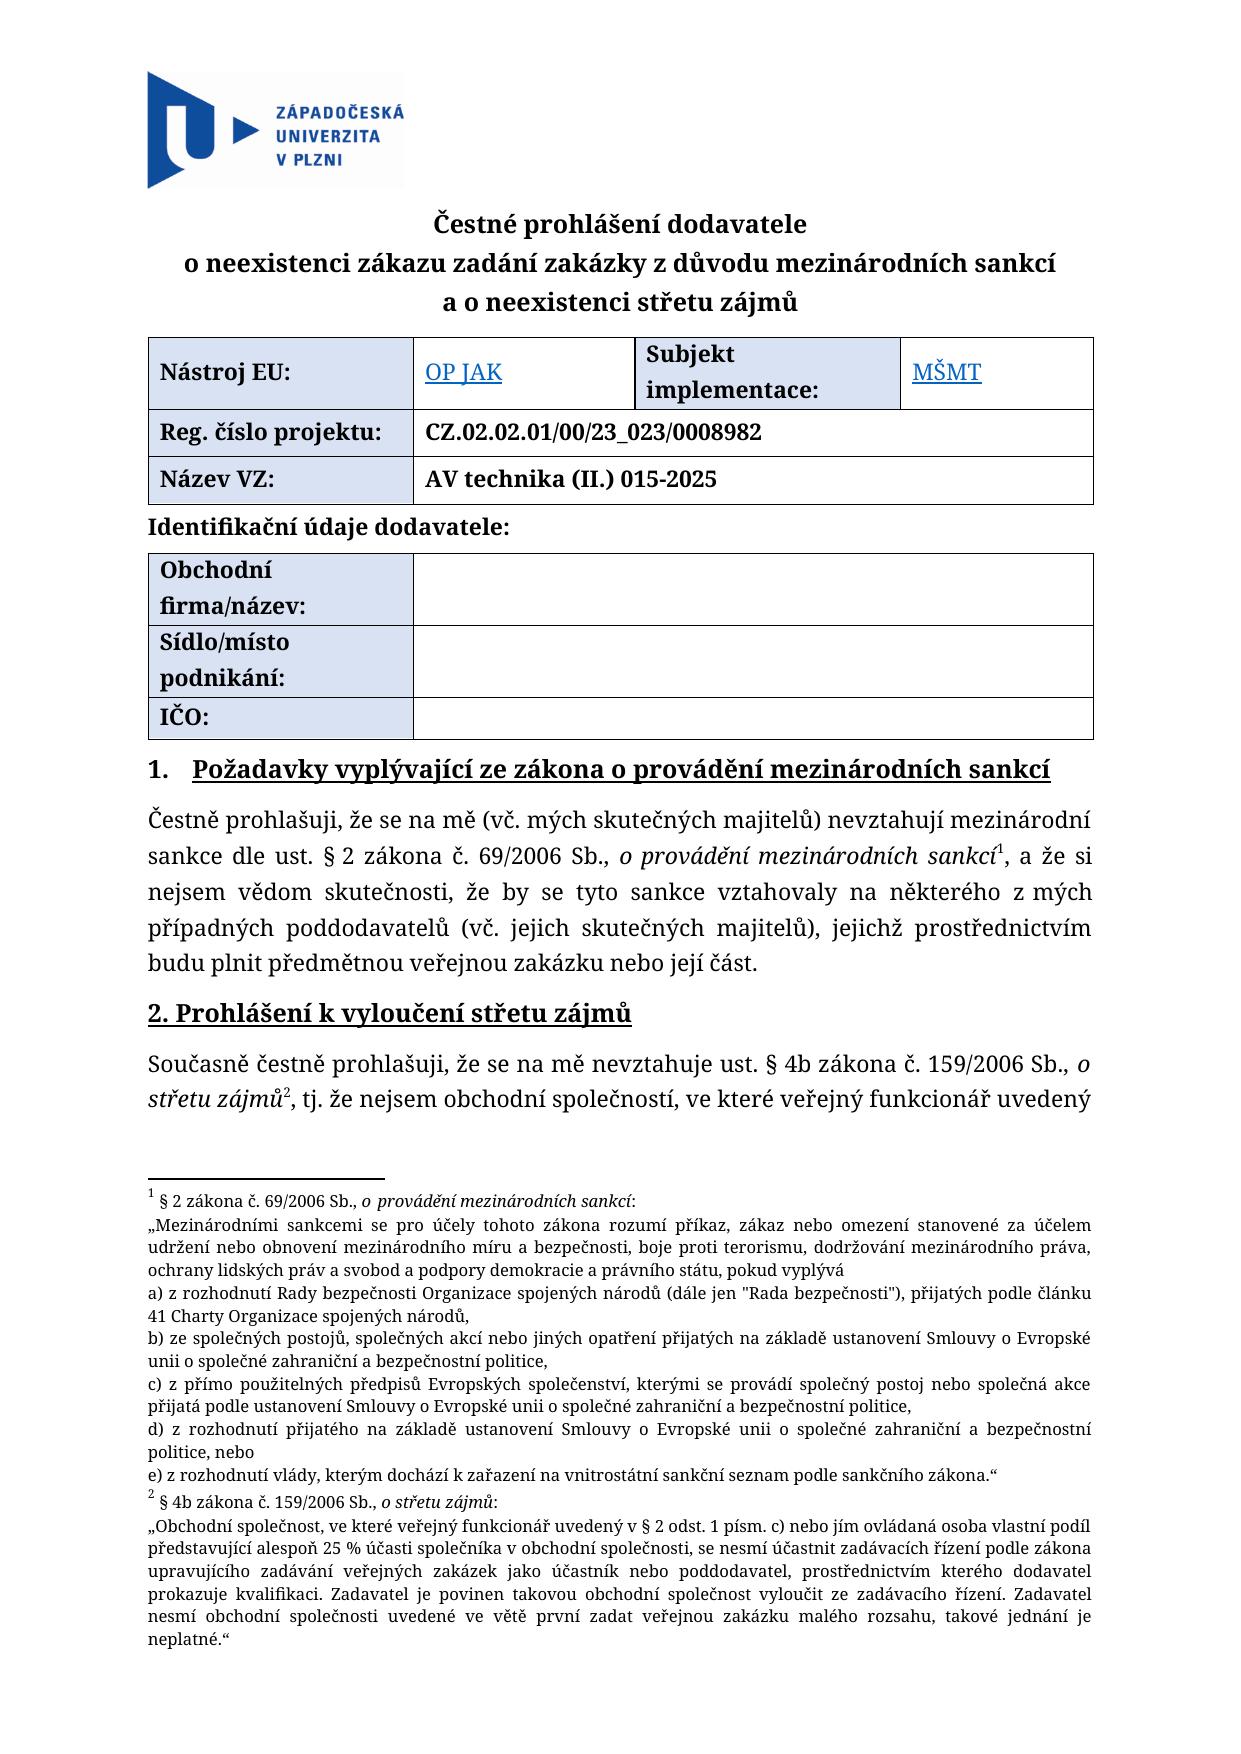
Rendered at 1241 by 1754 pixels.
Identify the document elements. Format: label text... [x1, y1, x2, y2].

table_header Obchodní firma/název: [149, 554, 413, 625]
table_header Nástroj EU: [149, 338, 413, 409]
subtitle 2. Prohlášení k vyloučení střetu zájmů [148, 996, 1093, 1030]
table_cell AV technika (II.) 015-2025 [414, 457, 1093, 503]
table_cell Reg. číslo projektu: [149, 410, 413, 456]
picture [147, 71, 404, 189]
table_cell CZ.02.02.01/00/23_023/0008982 [414, 410, 1093, 456]
list Současně čestně prohlašuji, že se na mě nevztahuje ust. § 4b zákona č. 159/2006 Sb., o střetu zájmů, tj. že nejsem obchodní společností, ve které veřejný funkcionář uvedený v ust. § 2 odst. 1 písm. c) zákona o střetu zájmů nebo jím ovládaná osoba vlastní podíl představující alespoň 25 % účasti společníka v obchodní společnosti. [148, 1047, 1093, 1115]
table_cell IČO: [149, 698, 413, 738]
table_header [414, 554, 1093, 625]
table_cell Název VZ: [149, 457, 413, 503]
table_header OP JAK [414, 338, 634, 409]
table_cell [414, 698, 1093, 738]
text Čestné prohlášení dodavatele [148, 207, 1093, 241]
table_header Subjekt implementace: [636, 338, 900, 409]
text o neexistenci zákazu zadání zakázky z důvodu mezinárodních sankcí a o neexistenci střetu zájmů [148, 246, 1093, 319]
subtitle 1. Požadavky vyplývající ze zákona o provádění mezinárodních sankcí [148, 752, 1093, 786]
table_cell [414, 626, 1093, 697]
table_header MŠMT [901, 338, 1093, 409]
text Čestně prohlašuji, že se na mě (vč. mých skutečných majitelů) nevztahují mezinárodní sankce dle ust. § 2 zákona č. 69/2006 Sb., o provádění mezinárodních sankcí, a že si nejsem vědom skutečnosti, že by se tyto sankce vztahovaly na některého z mých případných poddodavatelů (vč. jejich skutečných majitelů), jejichž prostřednictvím budu plnit předmětnou veřejnou zakázku nebo její část. [148, 804, 1093, 979]
table_cell Sídlo/místo podnikání: [149, 626, 413, 697]
text Identifikační údaje dodavatele: [148, 511, 1093, 542]
